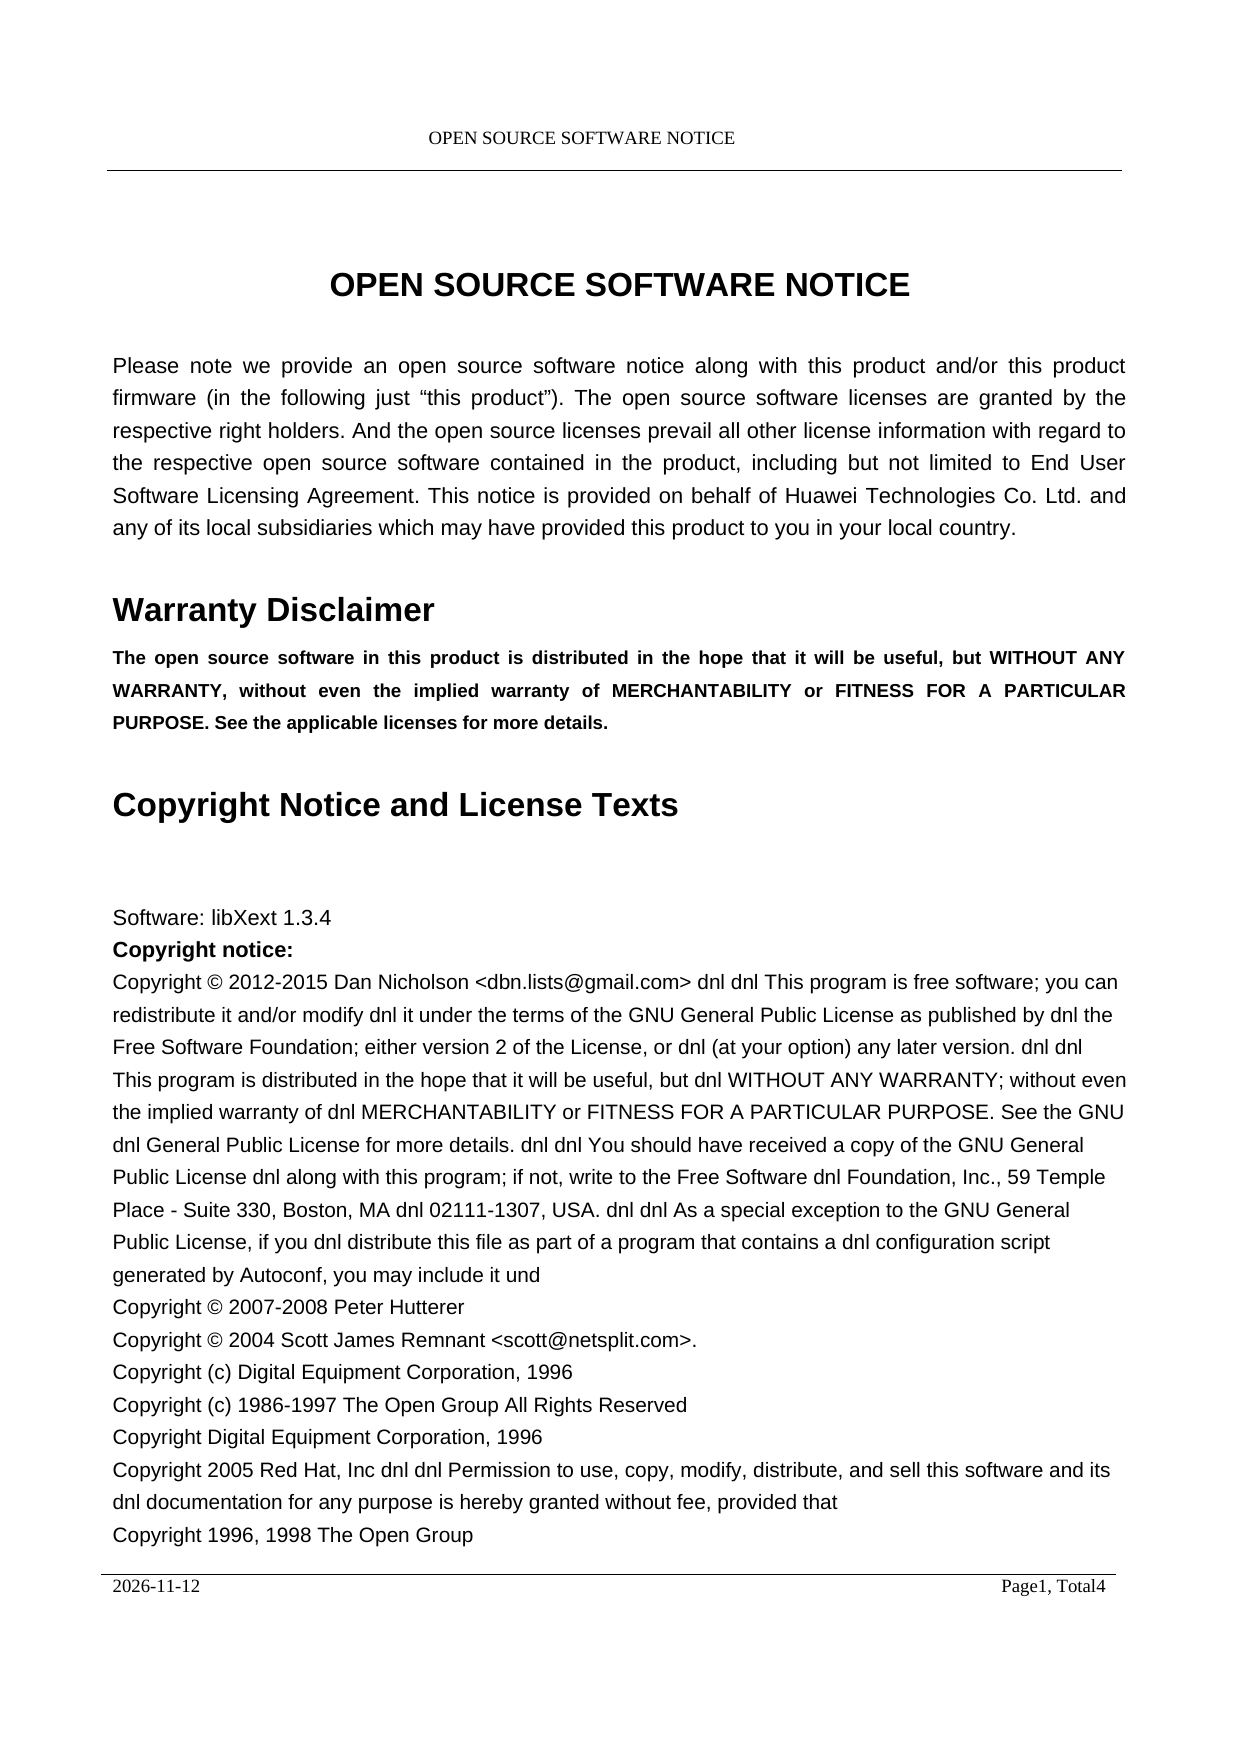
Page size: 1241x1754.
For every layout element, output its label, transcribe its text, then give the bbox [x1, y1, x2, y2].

text Copyright © 2007-2008 Peter Hutterer [112, 1291, 1128, 1323]
text Copyright (c) Digital Equipment Corporation, 1996 [112, 1356, 1128, 1388]
text The open source software in this product is distributed in the hope that it will be useful, but WITHOUT ANY WARRANTY, without even the implied warranty of MERCHANTABILITY or FITNESS FOR A PARTICULAR PURPOSE. See the applicable licenses for more details. [112, 641, 1128, 739]
text Copyright 2005 Red Hat, Inc dnl dnl Permission to use, copy, modify, distribute, and sell this software and its dnl documentation for any purpose is hereby granted without fee, provided that [112, 1453, 1128, 1518]
text Copyright © 2012-2015 Dan Nicholson <dbn.lists@gmail.com> dnl dnl This program is free software; you can redistribute it and/or modify dnl it under the terms of the GNU General Public License as published by dnl the Free Software Foundation; either version 2 of the License, or dnl (at your option) any later version. dnl dnl This program is distributed in the hope that it will be useful, but dnl WITHOUT ANY WARRANTY; without even the implied warranty of dnl MERCHANTABILITY or FITNESS FOR A PARTICULAR PURPOSE. See the GNU dnl General Public License for more details. dnl dnl You should have received a copy of the GNU General Public License dnl along with this program; if not, write to the Free Software dnl Foundation, Inc., 59 Temple Place - Suite 330, Boston, MA dnl 02111-1307, USA. dnl dnl As a special exception to the GNU General Public License, if you dnl distribute this file as part of a program that contains a dnl configuration script generated by Autoconf, you may include it und [112, 966, 1128, 1291]
text Copyright Notice and License Texts [112, 771, 1128, 836]
text Copyright notice: [112, 933, 1128, 966]
text Copyright (c) 1986-1997 The Open Group All Rights Reserved [112, 1388, 1128, 1421]
text Warranty Disclaimer [112, 576, 1128, 641]
text OPEN SOURCE SOFTWARE NOTICE [112, 251, 1128, 316]
text Copyright 1996, 1998 The Open Group [112, 1518, 1128, 1551]
text Software: libXext 1.3.4 [112, 901, 1128, 933]
text Copyright Digital Equipment Corporation, 1996 [112, 1421, 1128, 1453]
text Please note we provide an open source software notice along with this product and/or this product firmware (in the following just “this product”). The open source software licenses are granted by the respective right holders. And the open source licenses prevail all other license information with regard to the respective open source software contained in the product, including but not limited to End User Software Licensing Agreement. This notice is provided on behalf of Huawei Technologies Co. Ltd. and any of its local subsidiaries which may have provided this product to you in your local country. [112, 349, 1128, 544]
text Copyright © 2004 Scott James Remnant <scott@netsplit.com>. [112, 1323, 1128, 1356]
